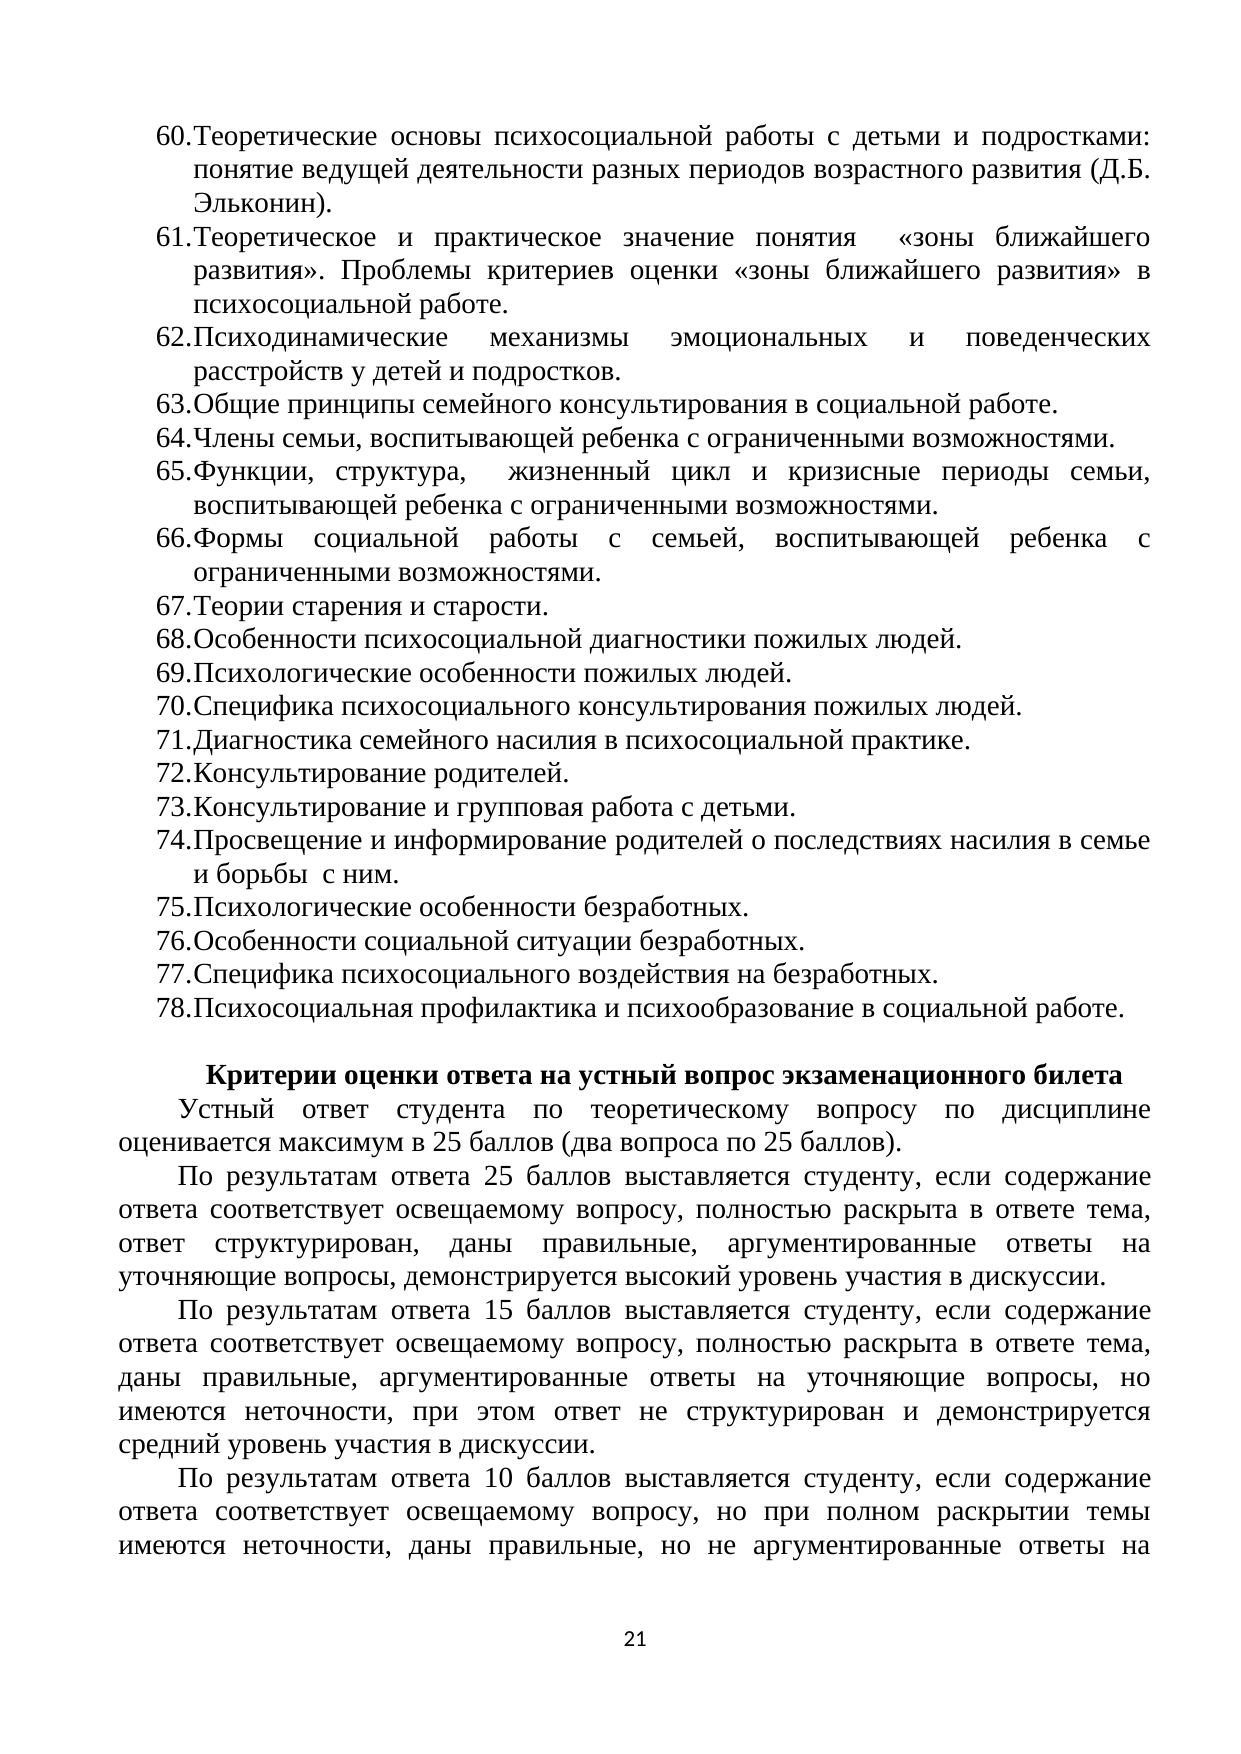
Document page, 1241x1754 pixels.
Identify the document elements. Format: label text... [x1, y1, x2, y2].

list Специфика психосоциального воздействия на безработных. [156, 957, 1152, 990]
list Специфика психосоциального консультирования пожилых людей. [156, 688, 1152, 722]
list Формы социальной работы с семьей, воспитывающей ребенка с ограниченными возможностями. [156, 521, 1152, 588]
list Консультирование и групповая работа с детьми. [156, 789, 1152, 822]
list Консультирование родителей. [156, 755, 1152, 789]
list Психологические особенности безработных. [156, 889, 1152, 923]
text Критерии оценки ответа на устный вопрос экзаменационного билета [118, 1057, 1152, 1091]
list Теории старения и старости. [156, 588, 1152, 621]
list Члены семьи, воспитывающей ребенка с ограниченными возможностями. [156, 420, 1152, 453]
list Общие принципы семейного консультирования в социальной работе. [156, 386, 1152, 420]
list Диагностика семейного насилия в психосоциальной практике. [156, 722, 1152, 755]
text По результатам ответа 15 баллов выставляется студенту, если содержание ответа соответствует освещаемому вопросу, полностью раскрыта в ответе тема, даны правильные, аргументированные ответы на уточняющие вопросы, но имеются неточности, при этом ответ не структурирован и демонстрируется средний уровень участия в дискуссии. [118, 1292, 1152, 1460]
list Просвещение и информирование родителей о последствиях насилия в семье и борьбы с ним. [156, 822, 1152, 889]
list Особенности психосоциальной диагностики пожилых людей. [156, 621, 1152, 655]
list Психодинамические механизмы эмоциональных и поведенческих расстройств у детей и подростков. [156, 319, 1152, 386]
list Теоретические основы психосоциальной работы с детьми и подростками: понятие ведущей деятельности разных периодов возрастного развития (Д.Б. Эльконин). [156, 118, 1152, 219]
list Психосоциальная профилактика и психообразование в социальной работе. [156, 990, 1152, 1024]
list Теоретическое и практическое значение понятия «зоны ближайшего развития». Проблемы критериев оценки «зоны ближайшего развития» в психосоциальной работе. [156, 219, 1152, 319]
list Особенности социальной ситуации безработных. [156, 923, 1152, 957]
text По результатам ответа 25 баллов выставляется студенту, если содержание ответа соответствует освещаемому вопросу, полностью раскрыта в ответе тема, ответ структурирован, даны правильные, аргументированные ответы на уточняющие вопросы, демонстрируется высокий уровень участия в дискуссии. [118, 1158, 1152, 1292]
list Функции, структура, жизненный цикл и кризисные периоды семьи, воспитывающей ребенка с ограниченными возможностями. [156, 453, 1152, 521]
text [118, 1460, 1152, 1560]
list Психологические особенности пожилых людей. [156, 655, 1152, 688]
text Устный ответ студента по теоретическому вопросу по дисциплине оценивается максимум в 25 баллов (два вопроса по 25 баллов). [118, 1091, 1152, 1158]
